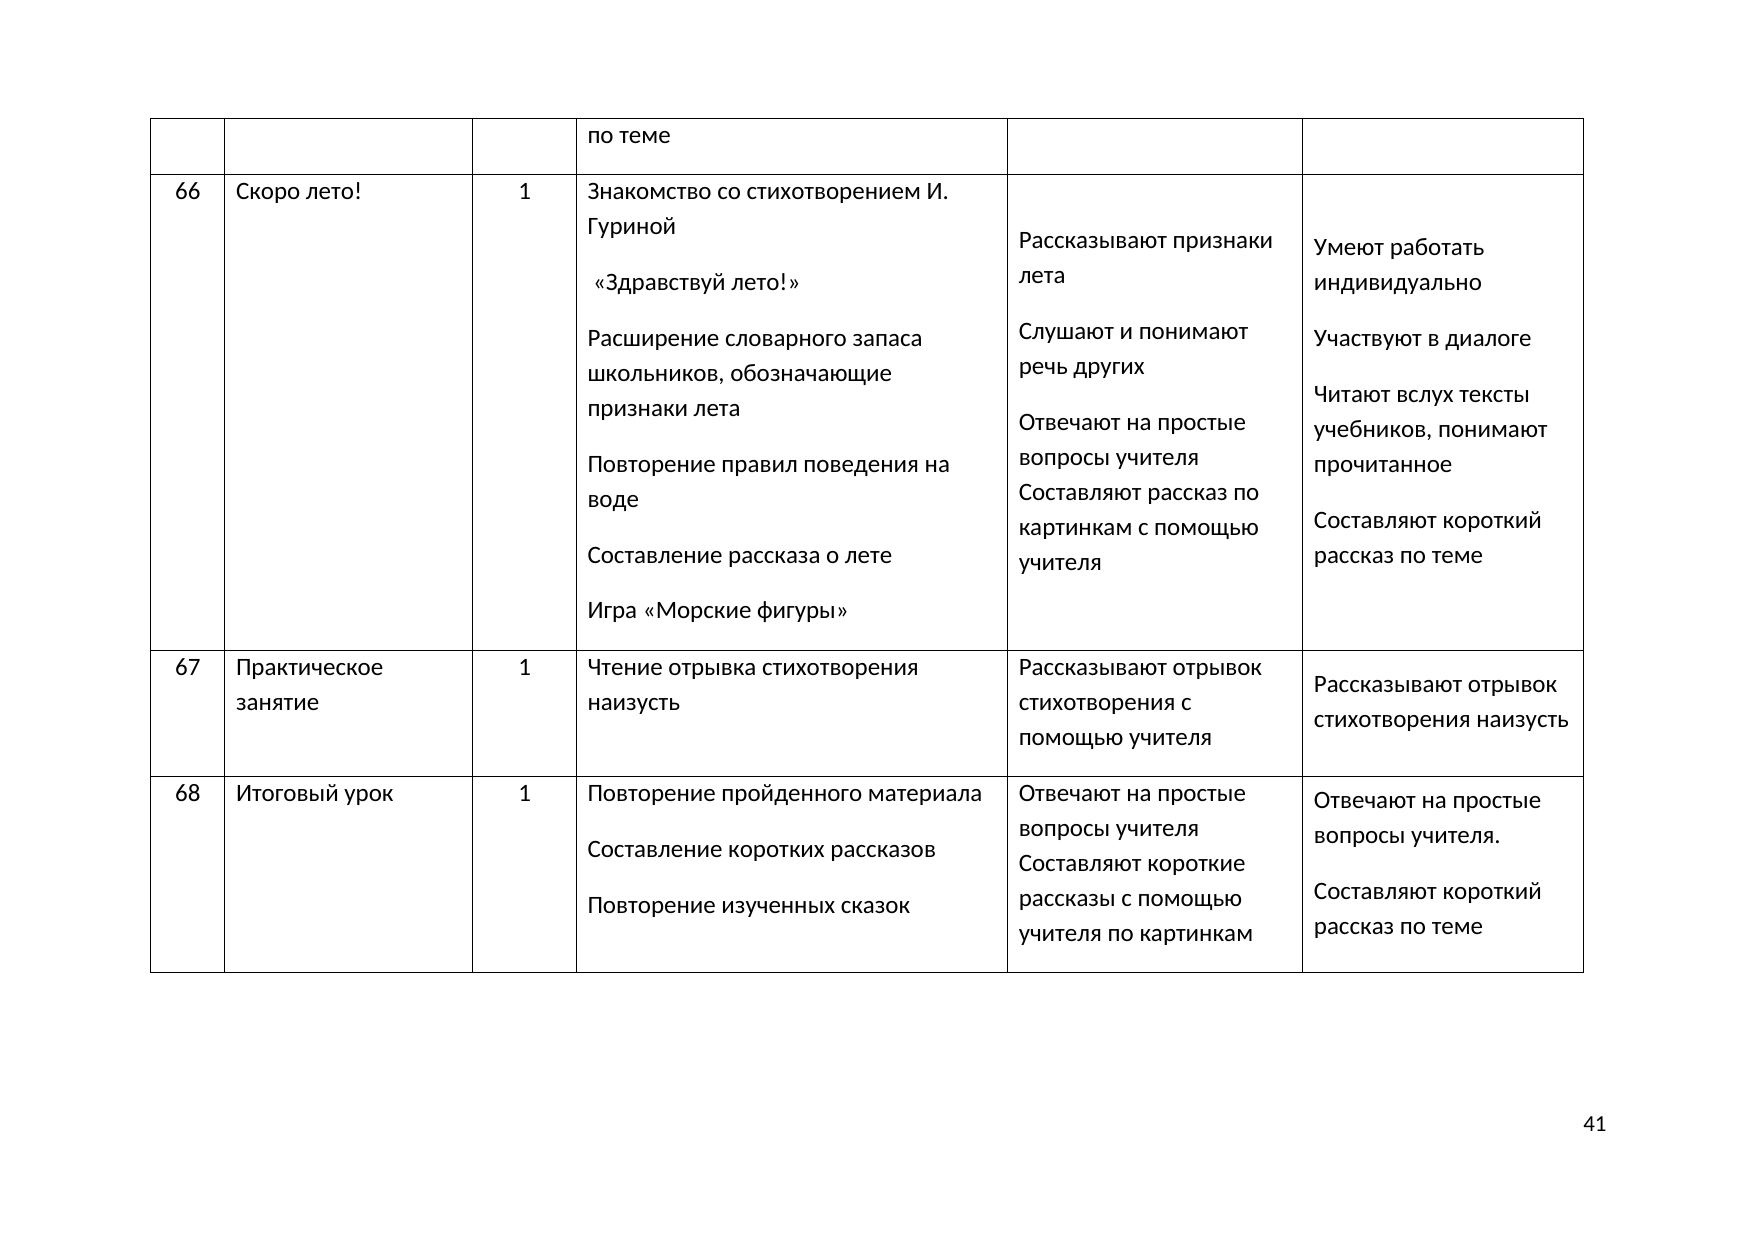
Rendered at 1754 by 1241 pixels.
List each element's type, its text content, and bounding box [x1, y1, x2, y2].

table_cell 66 [151, 175, 224, 650]
table_cell Итоговый урок [225, 777, 472, 972]
table_cell Рассказывают отрывок стихотворения наизусть [1303, 651, 1583, 776]
table_cell Отвечают на простые вопросы учителя. Составляют короткий рассказ по теме [1303, 777, 1583, 972]
table_cell Чтение отрывка стихотворения наизусть [577, 651, 1007, 776]
table_cell Рассказывают отрывок стихотворения с помощью учителя [1008, 651, 1302, 776]
table_cell Отвечают на простые вопросы учителя Составляют короткие рассказы с помощью учителя по картинкам [1008, 777, 1302, 972]
table_cell 68 [151, 777, 224, 972]
table_cell 1 [473, 175, 576, 650]
table_cell Умеют работать индивидуально Участвуют в диалоге Читают вслух тексты учебников, понимают прочитанное Составляют короткий рассказ по теме [1303, 175, 1583, 650]
table_cell Рассказывают признаки лета Слушают и понимают речь других Отвечают на простые вопросы учителя Составляют рассказ по картинкам с помощью учителя [1008, 175, 1302, 650]
table_cell [225, 119, 472, 174]
table_cell Знакомство со стихотворением И. Гуриной «Здравствуй лето!» Расширение словарного запаса школьников, обозначающие признаки лета Повторение правил поведения на воде Составление рассказа о лете Игра «Морские фигуры» [577, 175, 1007, 650]
table_cell Практическое занятие [225, 651, 472, 776]
table_cell 65 [151, 119, 224, 174]
table_cell 1 [473, 777, 576, 972]
table_cell Скоро лето! [225, 175, 472, 650]
table_cell 1 [473, 119, 576, 174]
table_cell 1 [473, 651, 576, 776]
table_cell 67 [151, 651, 224, 776]
table_cell Повторение пройденного материала Составление коротких рассказов Повторение изученных сказок [577, 777, 1007, 972]
